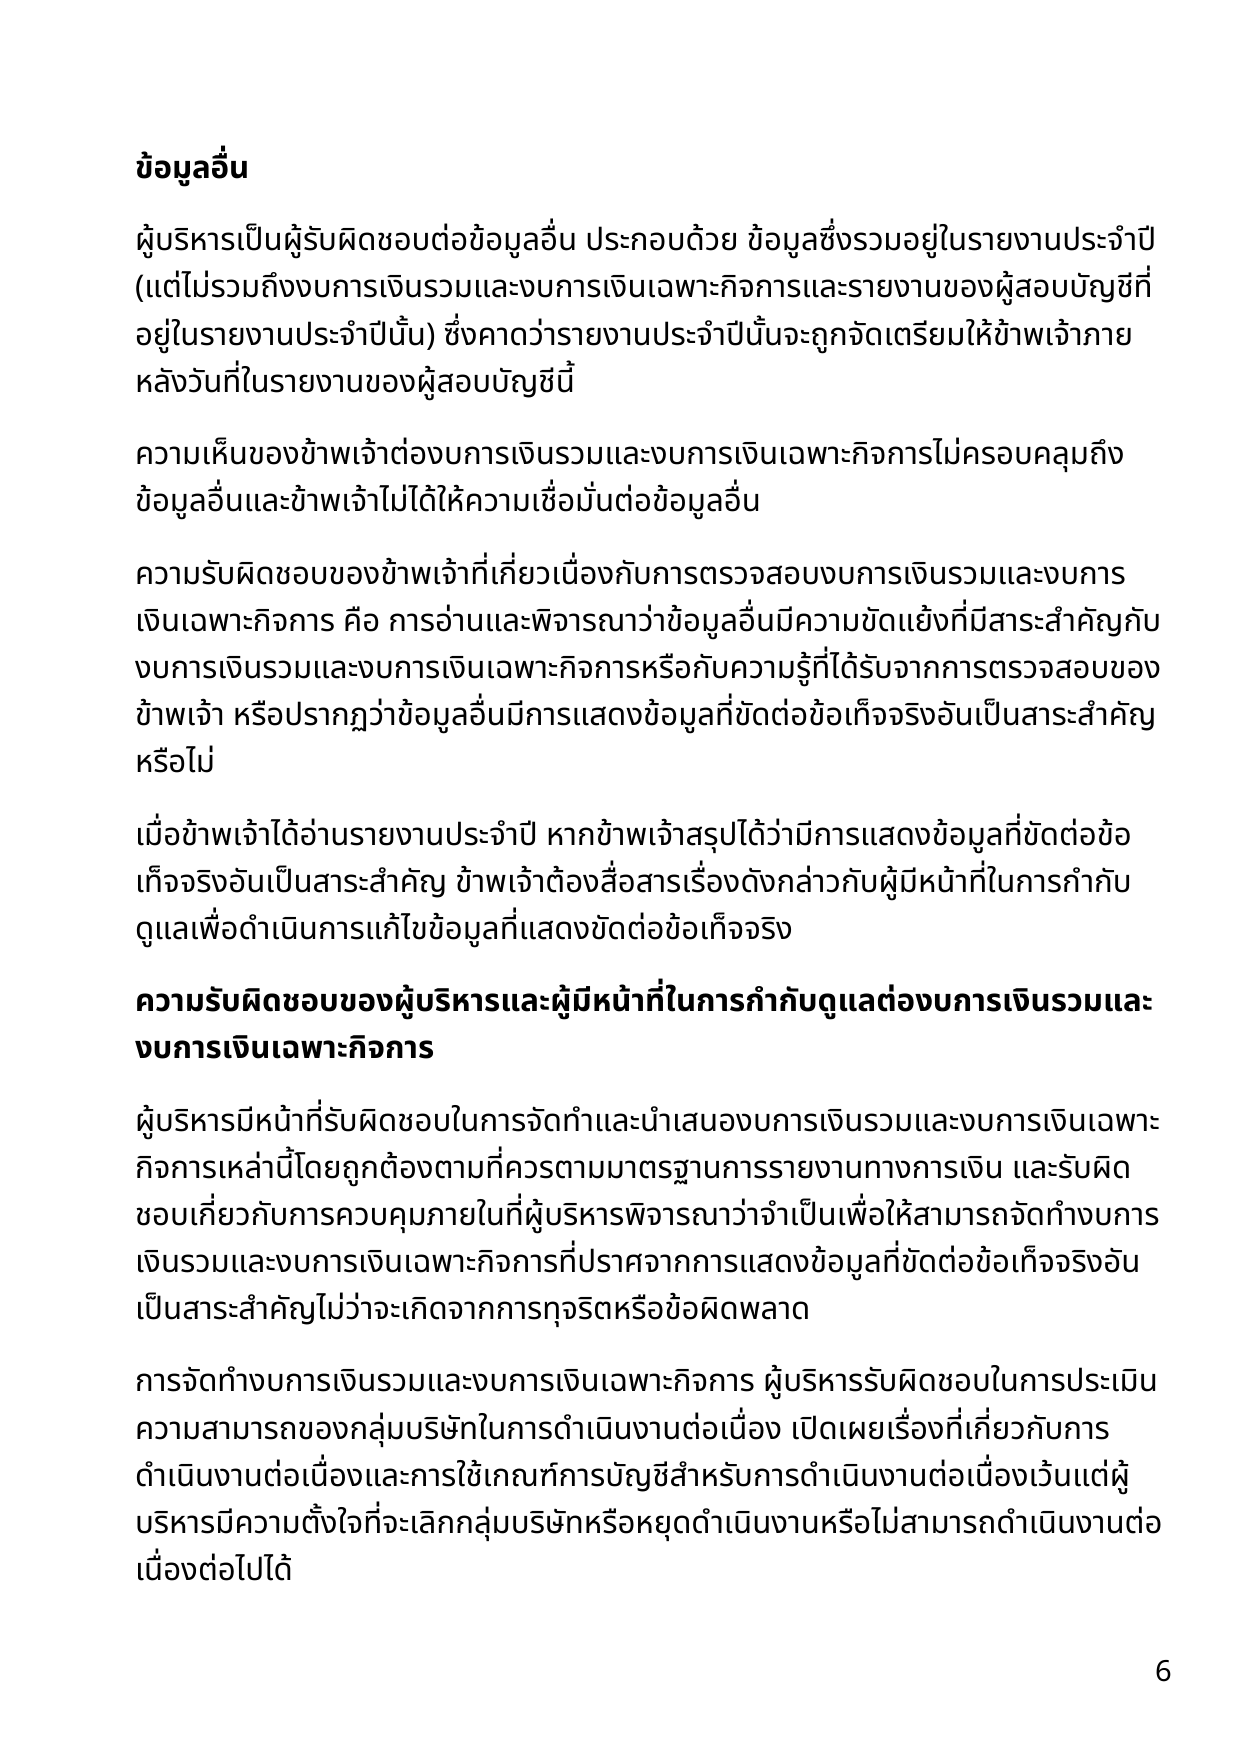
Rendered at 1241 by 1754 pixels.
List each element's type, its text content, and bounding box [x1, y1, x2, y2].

text เมื่อข้าพเจ้าได้อ่านรายงานประจำปี หากข้าพเจ้าสรุปได้ว่ามีการแสดงข้อมูลที่ขัดต่อข้อเท็จจริงอันเป็นสาระสำคัญ ข้าพเจ้าต้องสื่อสารเรื่องดังกล่าวกับผู้มีหน้าที่ในการกำกับดูแลเพื่อดำเนินการแก้ไขข้อมูลที่แสดงขัดต่อข้อเท็จจริง [135, 812, 1171, 953]
text การจัดทำงบการเงินรวมและงบการเงินเฉพาะกิจการ ผู้บริหารรับผิดชอบในการประเมินความสามารถของกลุ่มบริษัทในการดำเนินงานต่อเนื่อง เปิดเผยเรื่องที่เกี่ยวกับการดำเนินงานต่อเนื่องและการใช้เกณฑ์การบัญชีสำหรับการดำเนินงานต่อเนื่องเว้นแต่ผู้บริหารมีความตั้งใจที่จะเลิกกลุ่มบริษัทหรือหยุดดำเนินงานหรือไม่สามารถดำเนินงานต่อเนื่องต่อไปได้ [135, 1359, 1171, 1595]
text ผู้บริหารมีหน้าที่รับผิดชอบในการจัดทำและนำเสนองบการเงินรวมและงบการเงินเฉพาะกิจการเหล่านี้โดยถูกต้องตามที่ควรตามมาตรฐานการรายงานทางการเงิน และรับผิดชอบเกี่ยวกับการควบคุมภายในที่ผู้บริหารพิจารณาว่าจำเป็นเพื่อให้สามารถจัดทำงบการเงินรวมและงบการเงินเฉพาะกิจการที่ปราศจากการแสดงข้อมูลที่ขัดต่อข้อเท็จจริงอันเป็นสาระสำคัญไม่ว่าจะเกิดจากการทุจริตหรือข้อผิดพลาด [135, 1098, 1171, 1334]
text ความเห็นของข้าพเจ้าต่องบการเงินรวมและงบการเงินเฉพาะกิจการไม่ครอบคลุมถึงข้อมูลอื่นและข้าพเจ้าไม่ได้ให้ความเชื่อมั่นต่อข้อมูลอื่น [135, 432, 1171, 526]
text ข้อมูลอื่น [135, 145, 1171, 192]
text ผู้บริหารเป็นผู้รับผิดชอบต่อข้อมูลอื่น ประกอบด้วย ข้อมูลซึ่งรวมอยู่ในรายงานประจำปี (แต่ไม่รวมถึงงบการเงินรวมและงบการเงินเฉพาะกิจการและรายงานของผู้สอบบัญชีที่อยู่ในรายงานประจำปีนั้น) ซึ่งคาดว่ารายงานประจำปีนั้นจะถูกจัดเตรียมให้ข้าพเจ้าภายหลังวันที่ในรายงานของผู้สอบบัญชีนี้ [135, 217, 1171, 407]
text ความรับผิดชอบของผู้บริหารและผู้มีหน้าที่ในการกำกับดูแลต่องบการเงินรวมและงบการเงินเฉพาะกิจการ [135, 978, 1171, 1073]
text ความรับผิดชอบของข้าพเจ้าที่เกี่ยวเนื่องกับการตรวจสอบงบการเงินรวมและงบการเงินเฉพาะกิจการ คือ การอ่านและพิจารณาว่าข้อมูลอื่นมีความขัดแย้งที่มีสาระสำคัญกับงบการเงินรวมและงบการเงินเฉพาะกิจการหรือกับความรู้ที่ได้รับจากการตรวจสอบของข้าพเจ้า หรือปรากฏว่าข้อมูลอื่นมีการแสดงข้อมูลที่ขัดต่อข้อเท็จจริงอันเป็นสาระสำคัญหรือไม่ [135, 551, 1171, 787]
